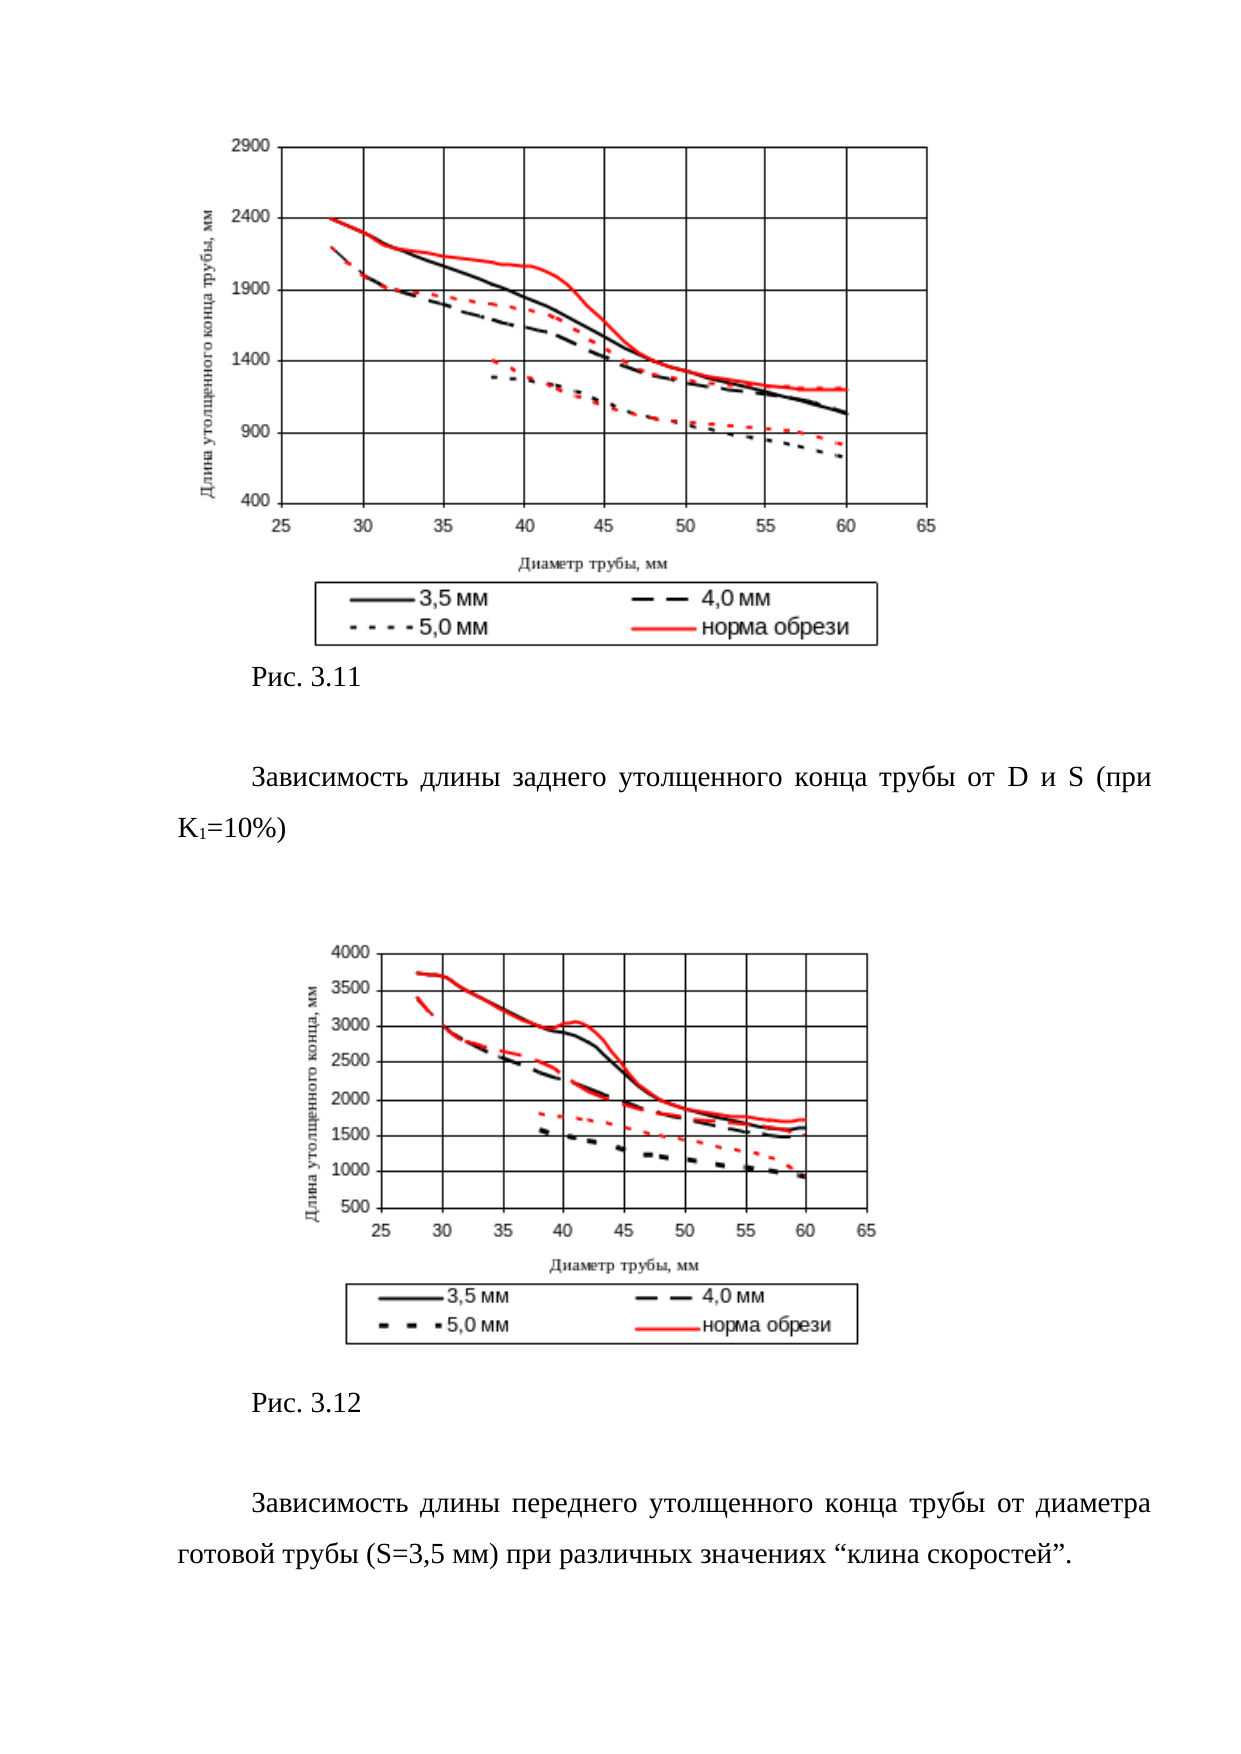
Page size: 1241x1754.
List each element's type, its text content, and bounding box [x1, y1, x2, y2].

text Рис. 3.12 [177, 1385, 1152, 1418]
text Зависимость длины переднего утолщенного конца трубы от диаметра готовой трубы (S=3,5 мм) при различных значениях “клина скоростей”. [177, 1486, 1152, 1569]
text Рис. 3.11 [177, 659, 1152, 692]
text Зависимость длины заднего утолщенного конца трубы от D и S (при K1=10%) [177, 759, 1152, 843]
